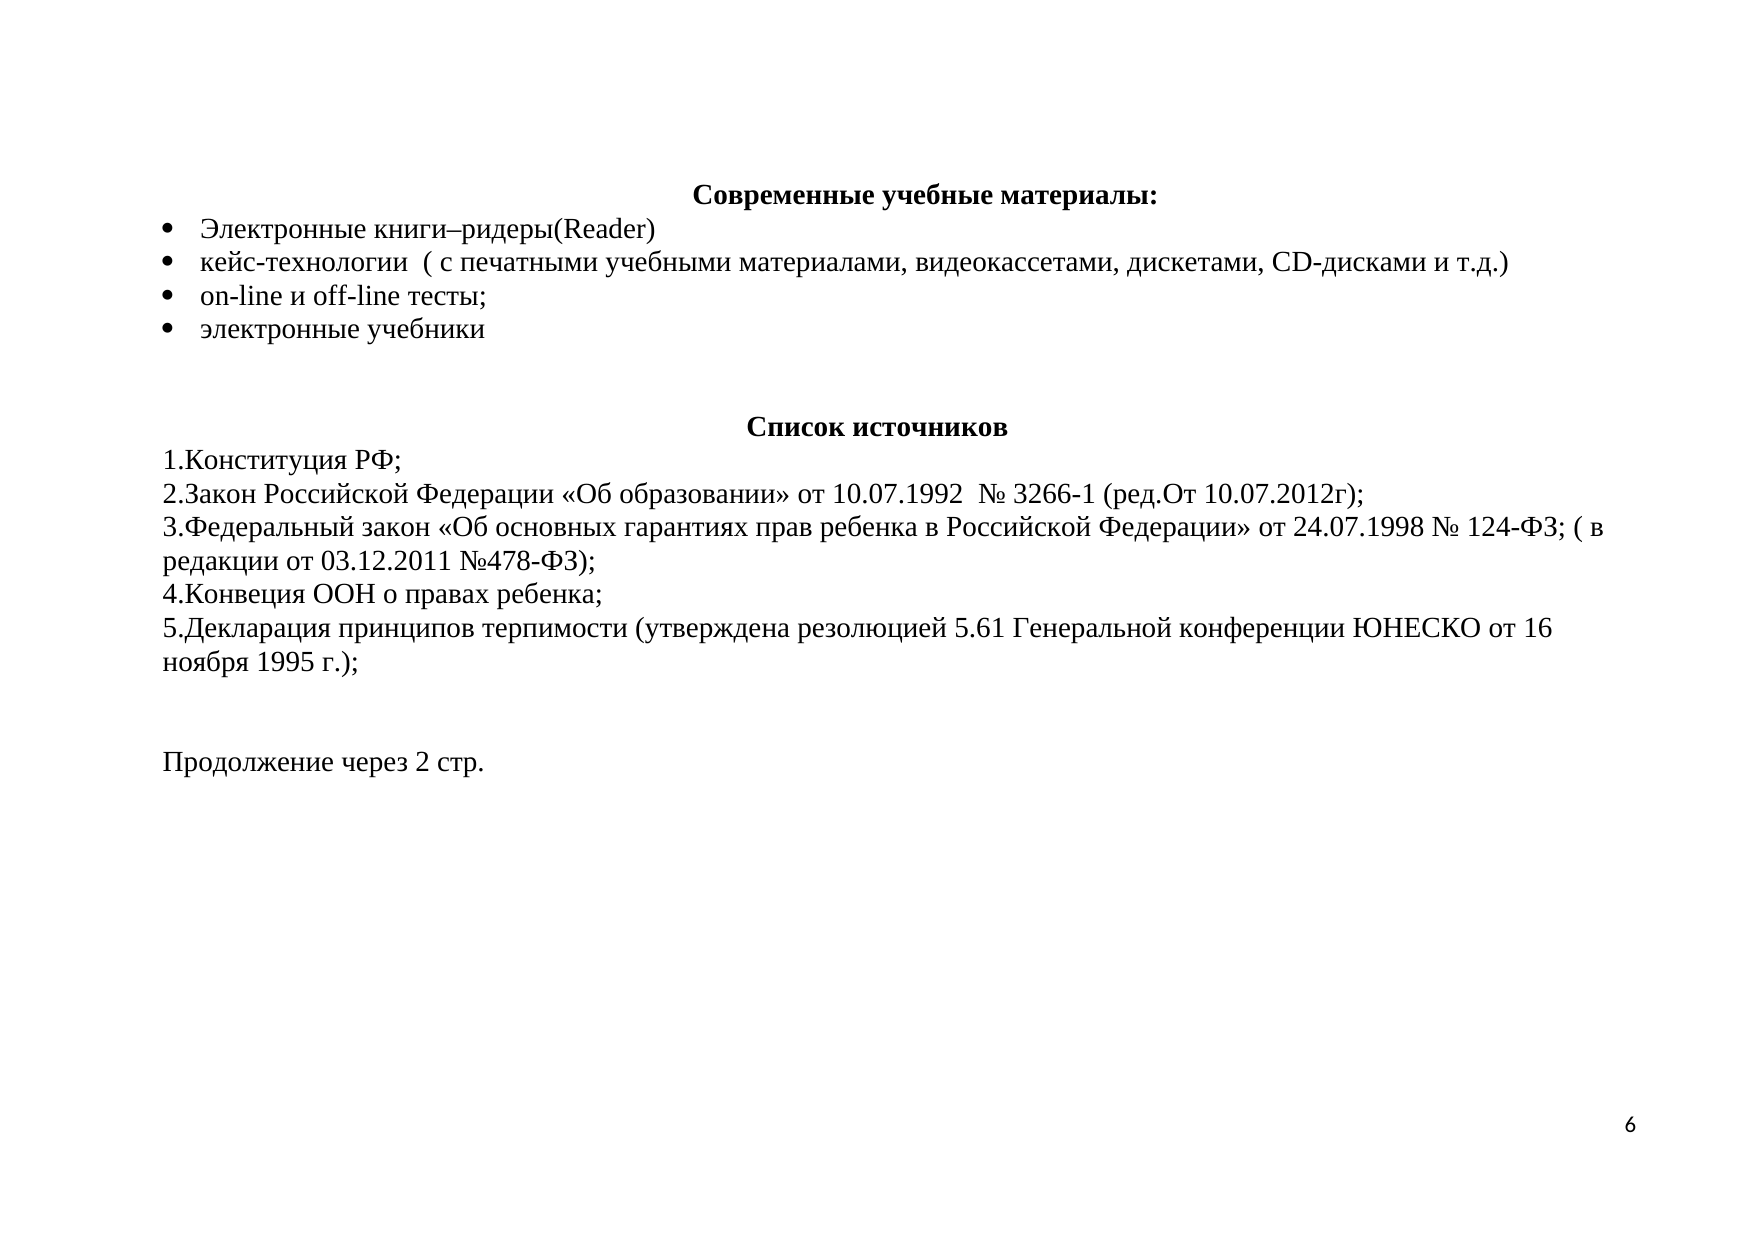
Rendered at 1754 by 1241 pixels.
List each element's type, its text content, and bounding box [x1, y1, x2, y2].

list 1.Конституция РФ; [162, 442, 1636, 476]
text Электронные книги–ридеры(Reader) [162, 211, 1636, 244]
list Список источников [118, 409, 1636, 442]
list Продолжение через 2 стр. [162, 744, 1636, 778]
list 5.Декларация принципов терпимости (утверждена резолюцией 5.61 Генеральной конференции ЮНЕСКО от 16 ноября 1995 г.); [162, 610, 1636, 677]
list 4.Конвеция ООН о правах ребенка; [162, 577, 1636, 610]
list 2.Закон Российской Федерации «Об образовании» от 10.07.1992 № 3266-1 (ред.От 10.07.2012г); [162, 476, 1636, 509]
text on-line и off-line тесты; [162, 278, 1636, 312]
text электронные учебники [162, 312, 1636, 345]
text кейс-технологии ( с печатными учебными материалами, видеокассетами, дискетами, CD-дисками и т.д.) [162, 244, 1636, 278]
list 3.Федеральный закон «Об основных гарантиях прав ребенка в Российской Федерации» от 24.07.1998 № 124-ФЗ; ( в редакции от 03.12.2011 №478-ФЗ); [162, 509, 1636, 577]
list Современные учебные материалы: [215, 177, 1636, 211]
